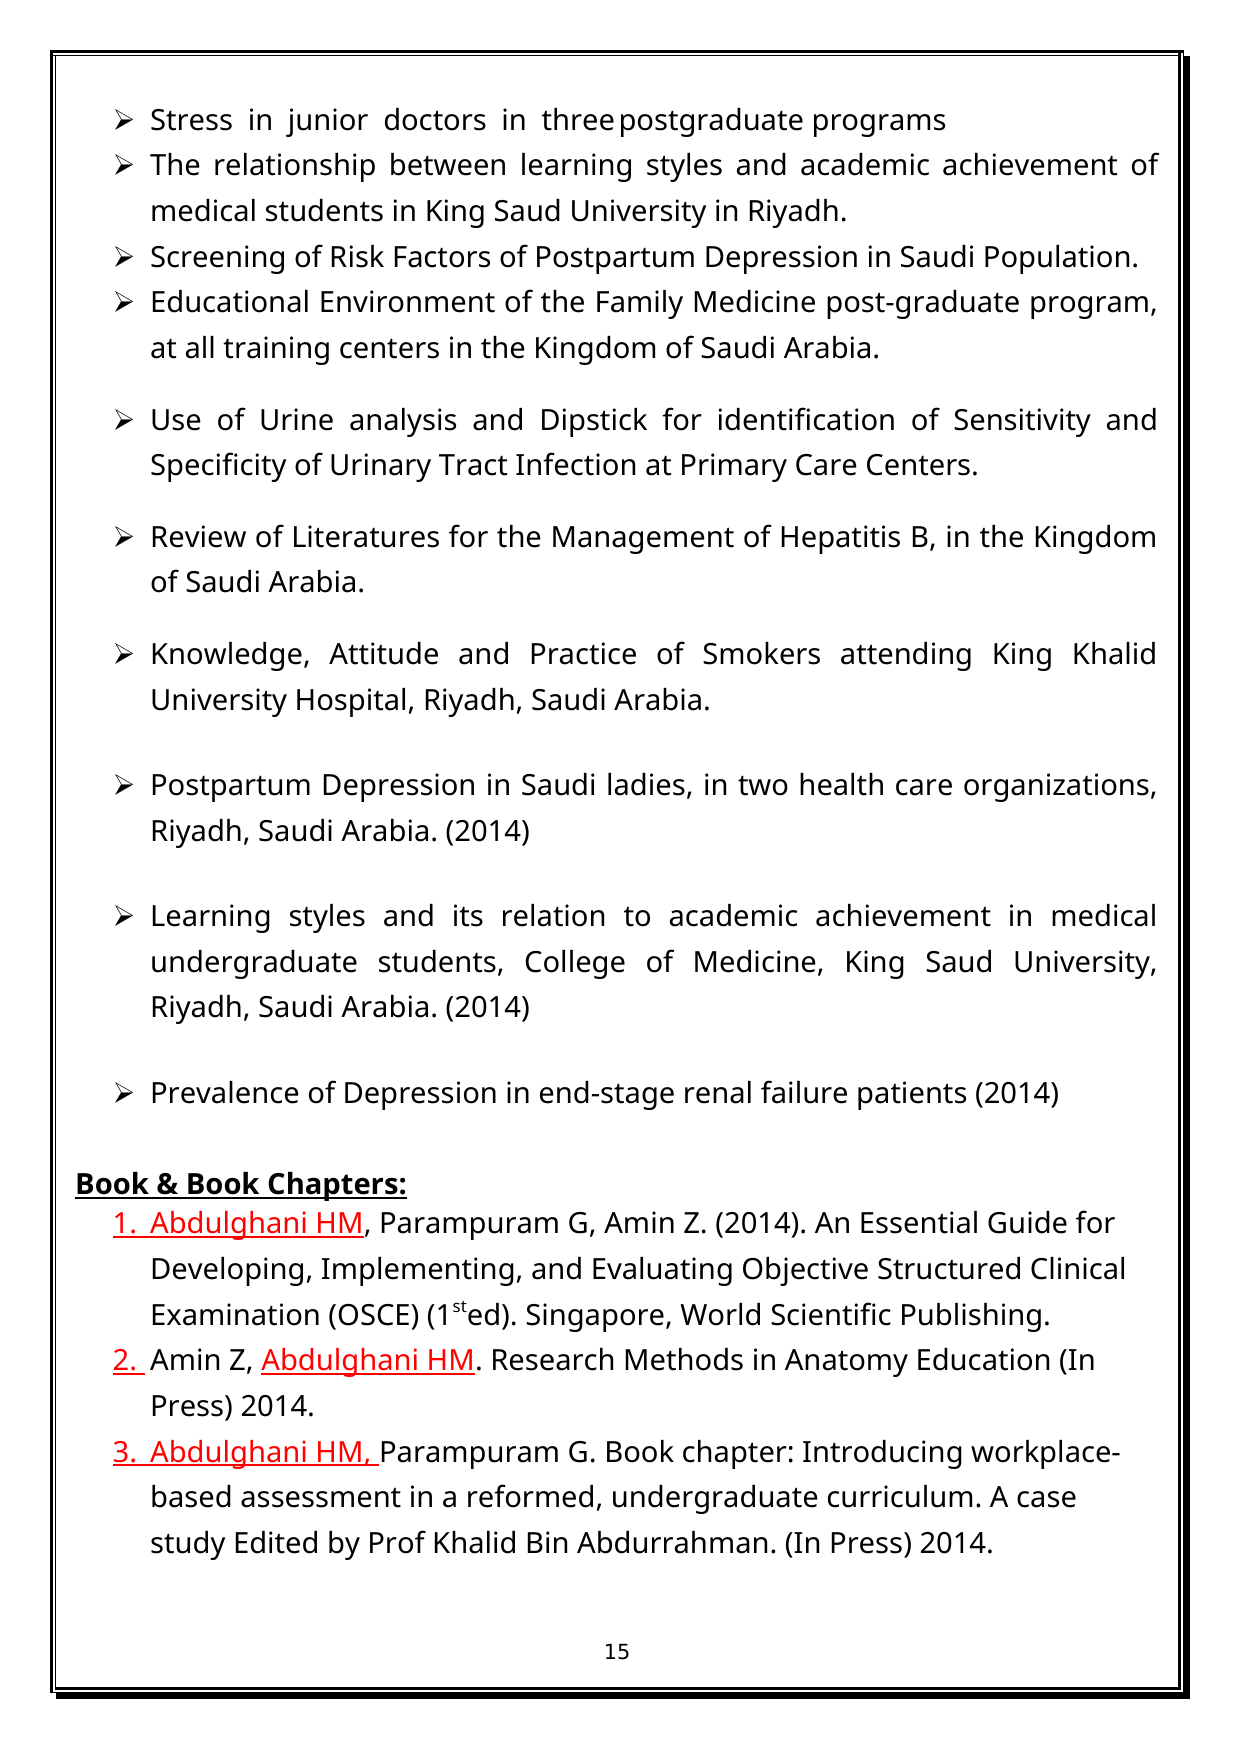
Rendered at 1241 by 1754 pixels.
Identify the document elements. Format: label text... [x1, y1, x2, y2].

list Educational Environment of the Family Medicine post-graduate program, at all training centers in the Kingdom of Saudi Arabia. [112, 282, 1159, 367]
list Prevalence of Depression in end-stage renal failure patients (2014) [112, 1072, 1159, 1112]
text Book & Book Chapters: [75, 1163, 1159, 1203]
list Learning styles and its relation to academic achievement in medical undergraduate students, College of Medicine, King Saud University, Riyadh, Saudi Arabia. (2014) [112, 895, 1159, 1026]
list The relationship between learning styles and academic achievement of medical students in King Saud University in Riyadh. [112, 145, 1159, 230]
list Screening of Risk Factors of Postpartum Depression in Saudi Population. [112, 236, 1159, 276]
list Use of Urine analysis and Dipstick for identification of Sensitivity and Specificity of Urinary Tract Infection at Primary Care Centers. [112, 399, 1159, 484]
list Amin Z, Abdulghani HM. Research Methods in Anatomy Education (In Press) 2014. [112, 1340, 1159, 1425]
list Postpartum Depression in Saudi ladies, in two health care organizations, Riyadh, Saudi Arabia. (2014) [112, 764, 1159, 850]
list Review of Literatures for the Management of Hepatitis B, in the Kingdom of Saudi Arabia. [112, 516, 1159, 601]
list Abdulghani HM, Parampuram G, Amin Z. (2014). An Essential Guide for Developing, Implementing, and Evaluating Objective Structured Clinical Examination (OSCE) (1sted). Singapore, World Scientific Publishing. [112, 1203, 1159, 1334]
list Knowledge, Attitude and Practice of Smokers attending King Khalid University Hospital, Riyadh, Saudi Arabia. [112, 633, 1159, 719]
list Stress in junior doctors in three postgraduate programs [112, 99, 1159, 139]
list Abdulghani HM, Parampuram G. Book chapter: Introducing workplace-based assessment in a reformed, undergraduate curriculum. A case study Edited by Prof Khalid Bin Abdurrahman. (In Press) 2014. [112, 1431, 1159, 1562]
